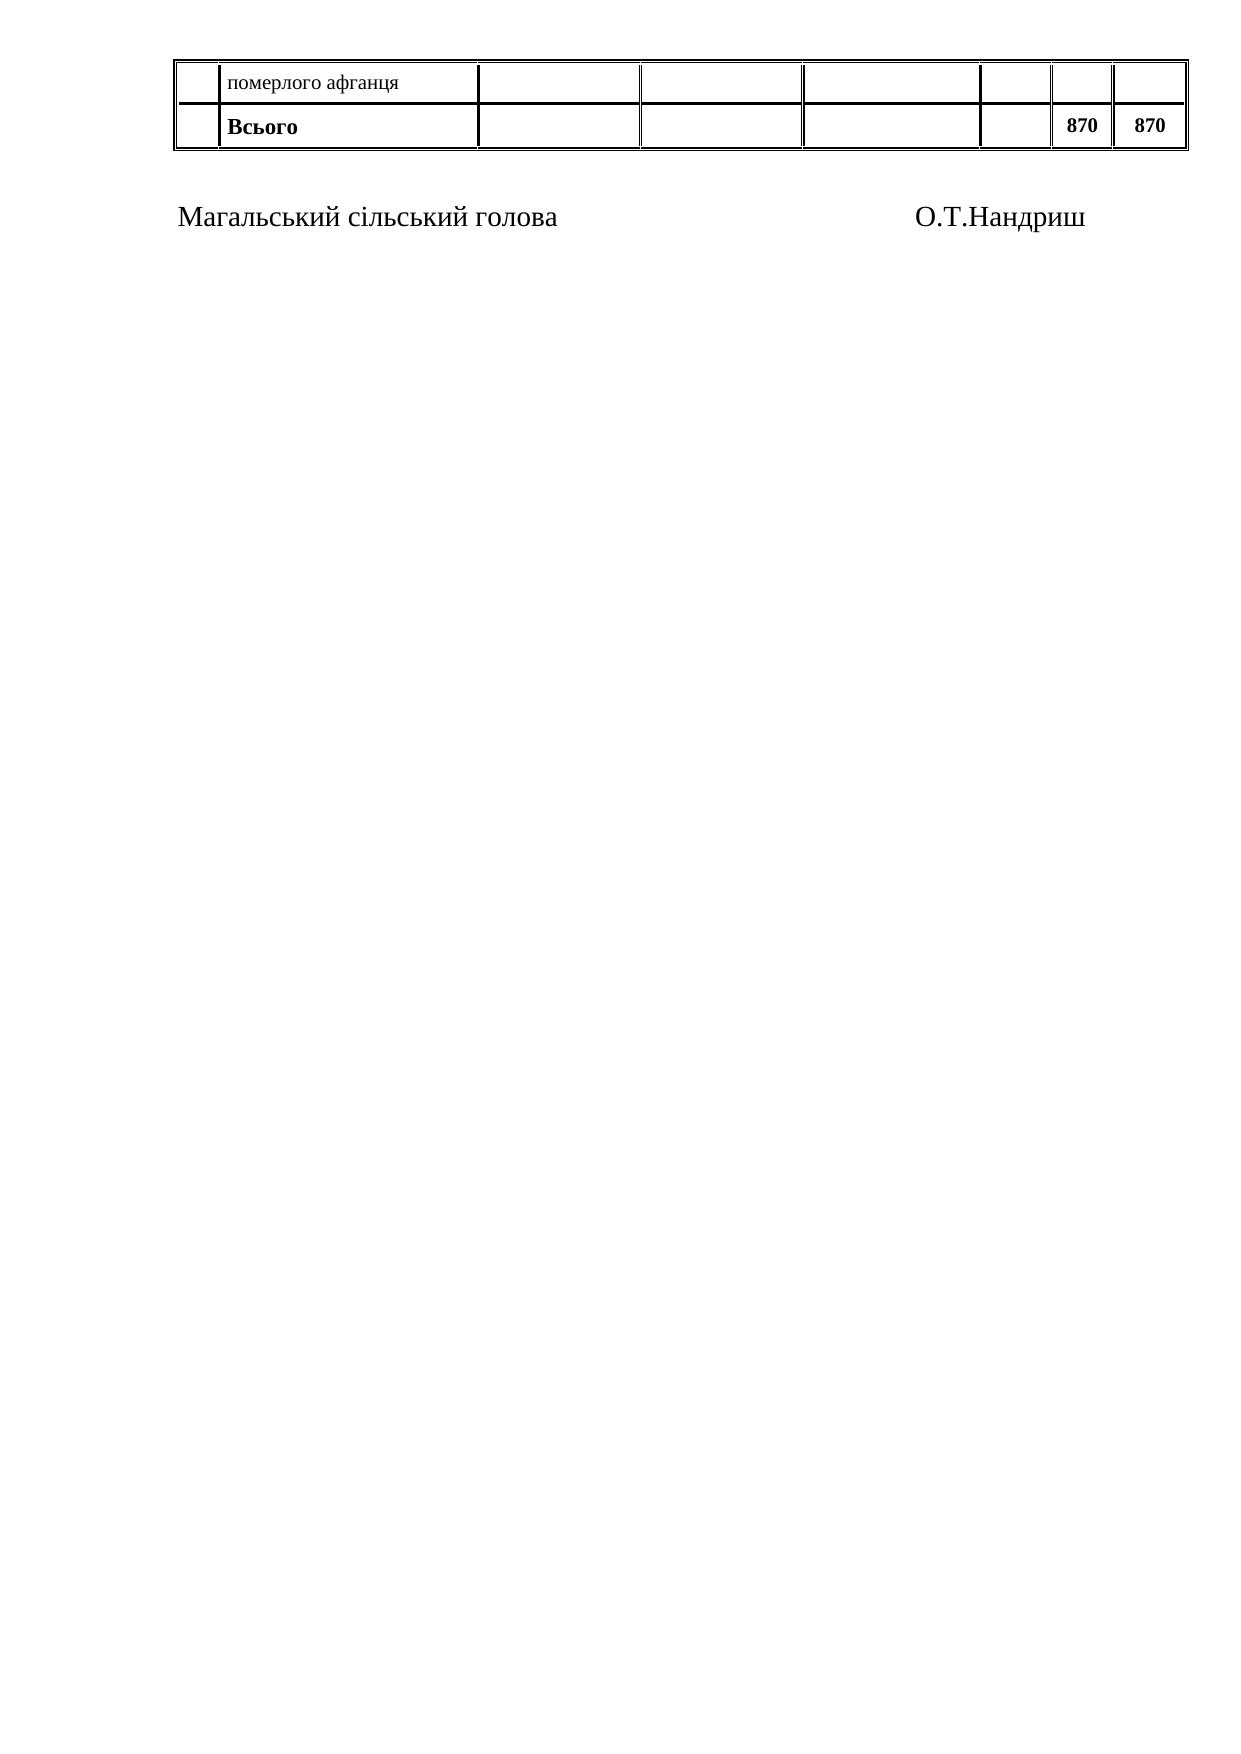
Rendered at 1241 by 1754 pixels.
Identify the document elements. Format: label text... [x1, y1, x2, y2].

table_cell [177, 102, 219, 147]
table_cell [980, 105, 1052, 147]
text Магальський сільський голова О.Т.Нандриш [177, 199, 1152, 232]
table_cell 870 [1113, 102, 1185, 147]
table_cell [219, 61, 478, 102]
table_cell Сільський бюджет [641, 61, 803, 102]
table_cell [177, 61, 219, 102]
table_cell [803, 61, 980, 102]
table_cell Всього [219, 105, 478, 147]
table_cell [478, 105, 641, 147]
table_cell 50 [1052, 61, 1113, 102]
table_cell 870 [1052, 102, 1113, 147]
table_cell 50 [1113, 63, 1185, 102]
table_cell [478, 63, 641, 102]
table_cell [641, 102, 803, 147]
table_cell [803, 105, 980, 147]
table_cell [980, 63, 1052, 102]
